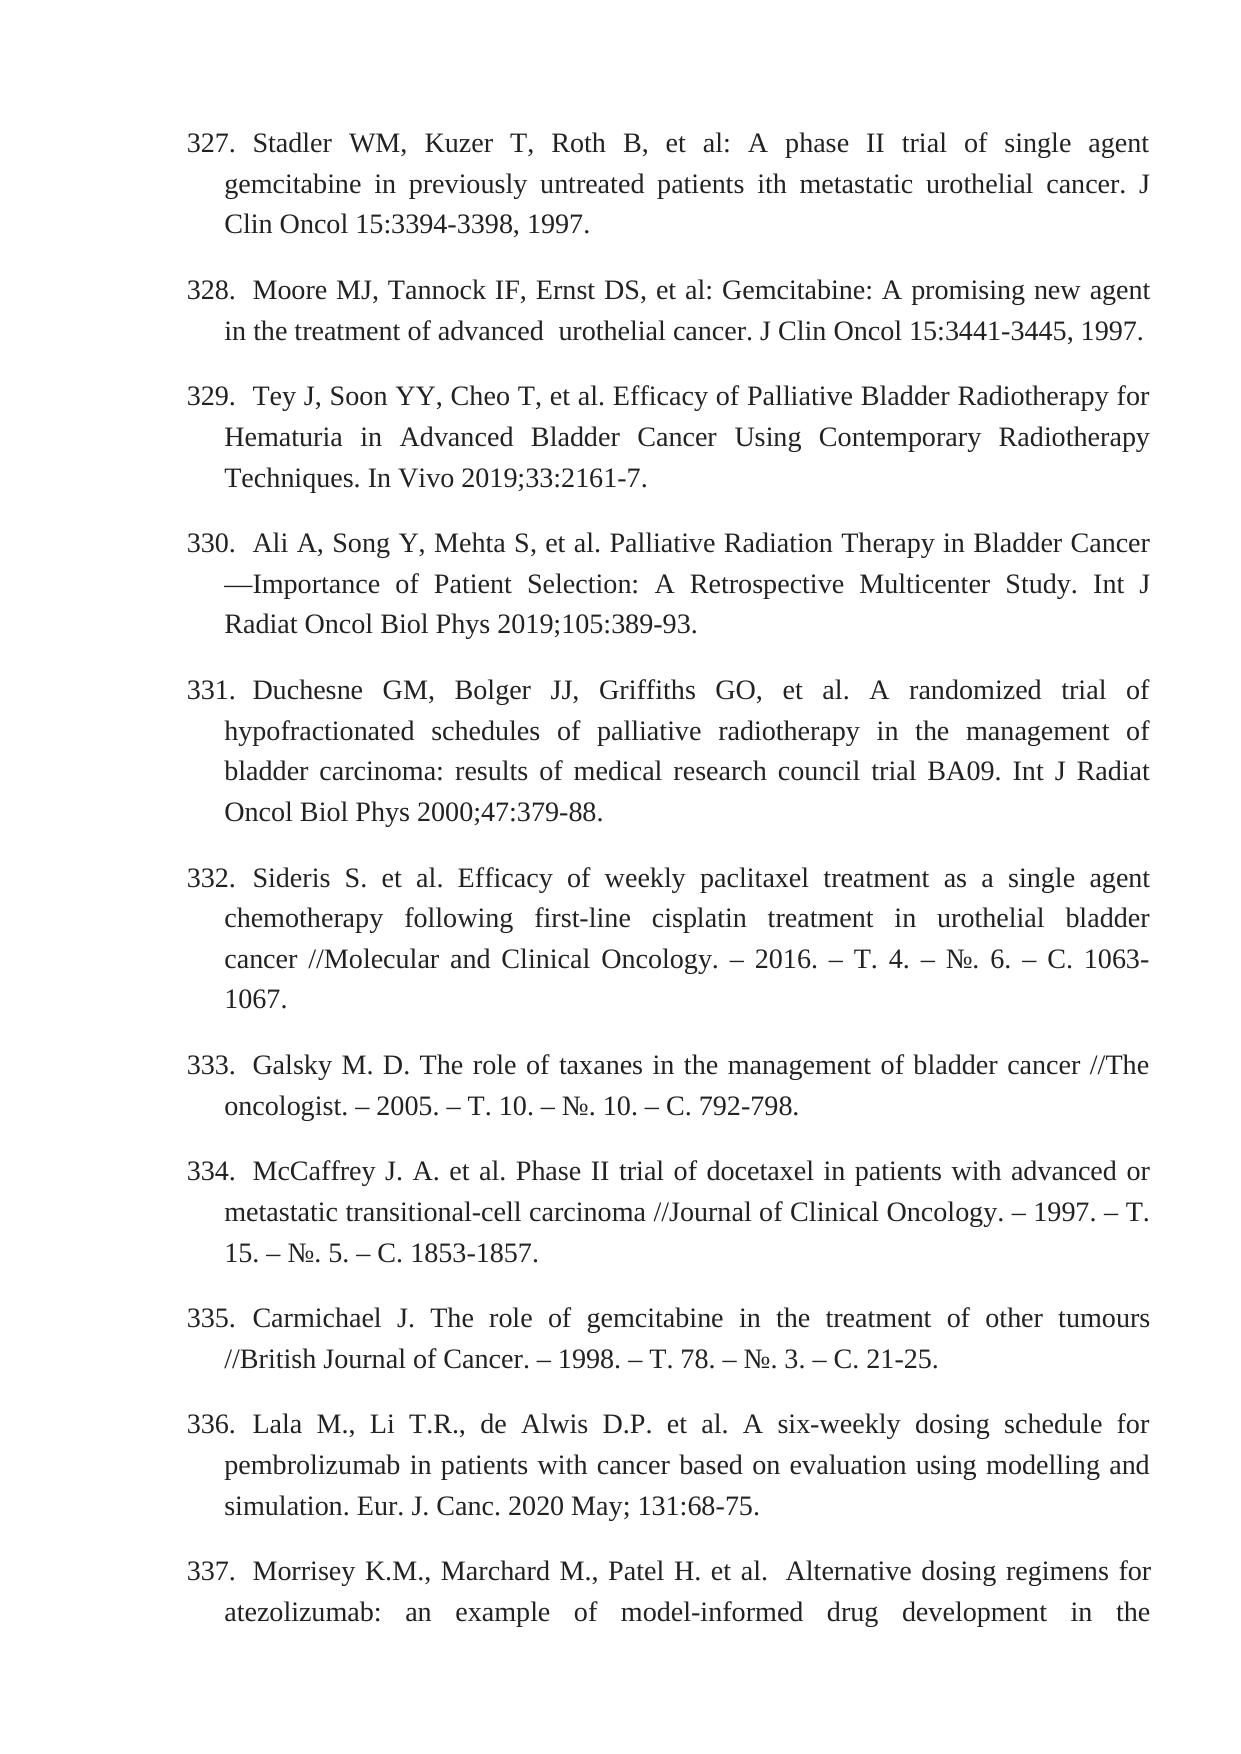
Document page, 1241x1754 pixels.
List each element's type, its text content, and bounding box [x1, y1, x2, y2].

list Ali A, Song Y, Mehta S, et al. Palliative Radiation Therapy in Bladder Cancer—Importance of Patient Selection: A Retrospective Multicenter Study. Int J Radiat Oncol Biol Phys 2019;105:389-93. [187, 518, 1152, 640]
list McCaffrey J. A. et al. Phase II trial of docetaxel in patients with advanced or metastatic transitional-cell carcinoma //Journal of Clinical Oncology. – 1997. – Т. 15. – №. 5. – С. 1853-1857. [187, 1146, 1152, 1268]
list Lala M., Li T.R., de Alwis D.P. et al. A six-weekly dosing schedule for pembrolizumab in patients with cancer based on evaluation using modelling and simulation. Eur. J. Canc. 2020 May; 131:68-75. [187, 1399, 1152, 1521]
list Duchesne GM, Bolger JJ, Griffiths GO, et al. A randomized trial of hypofractionated schedules of palliative radiotherapy in the management of bladder carcinoma: results of medical research council trial BA09. Int J Radiat Oncol Biol Phys 2000;47:379-88. [187, 665, 1152, 827]
list Sideris S. et al. Efficacy of weekly paclitaxel treatment as a single agent chemotherapy following first-line cisplatin treatment in urothelial bladder cancer //Molecular and Clinical Oncology. – 2016. – Т. 4. – №. 6. – С. 1063-1067. [187, 852, 1152, 1015]
list Galsky M. D. The role of taxanes in the management of bladder cancer //The oncologist. – 2005. – Т. 10. – №. 10. – С. 792-798. [187, 1040, 1152, 1121]
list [187, 1546, 1152, 1627]
list Tey J, Soon YY, Cheo T, et al. Efficacy of Palliative Bladder Radiotherapy for Hematuria in Advanced Bladder Cancer Using Contemporary Radiotherapy Techniques. In Vivo 2019;33:2161-7. [187, 371, 1152, 493]
list Carmichael J. The role of gemcitabine in the treatment of other tumours //British Journal of Cancer. – 1998. – Т. 78. – №. 3. – С. 21-25. [187, 1293, 1152, 1374]
list Moore MJ, Tannock IF, Ernst DS, et al: Gemcitabine: A promising new agent in the treatment of advanced urothelial cancer. J Clin Oncol 15:3441-3445, 1997. [187, 265, 1152, 346]
list Stadler WM, Kuzer T, Roth B, et al: A phase II trial of single agent gemcitabine in previously untreated patients ith metastatic urothelial cancer. J Clin Oncol 15:3394-3398, 1997. [187, 118, 1152, 240]
